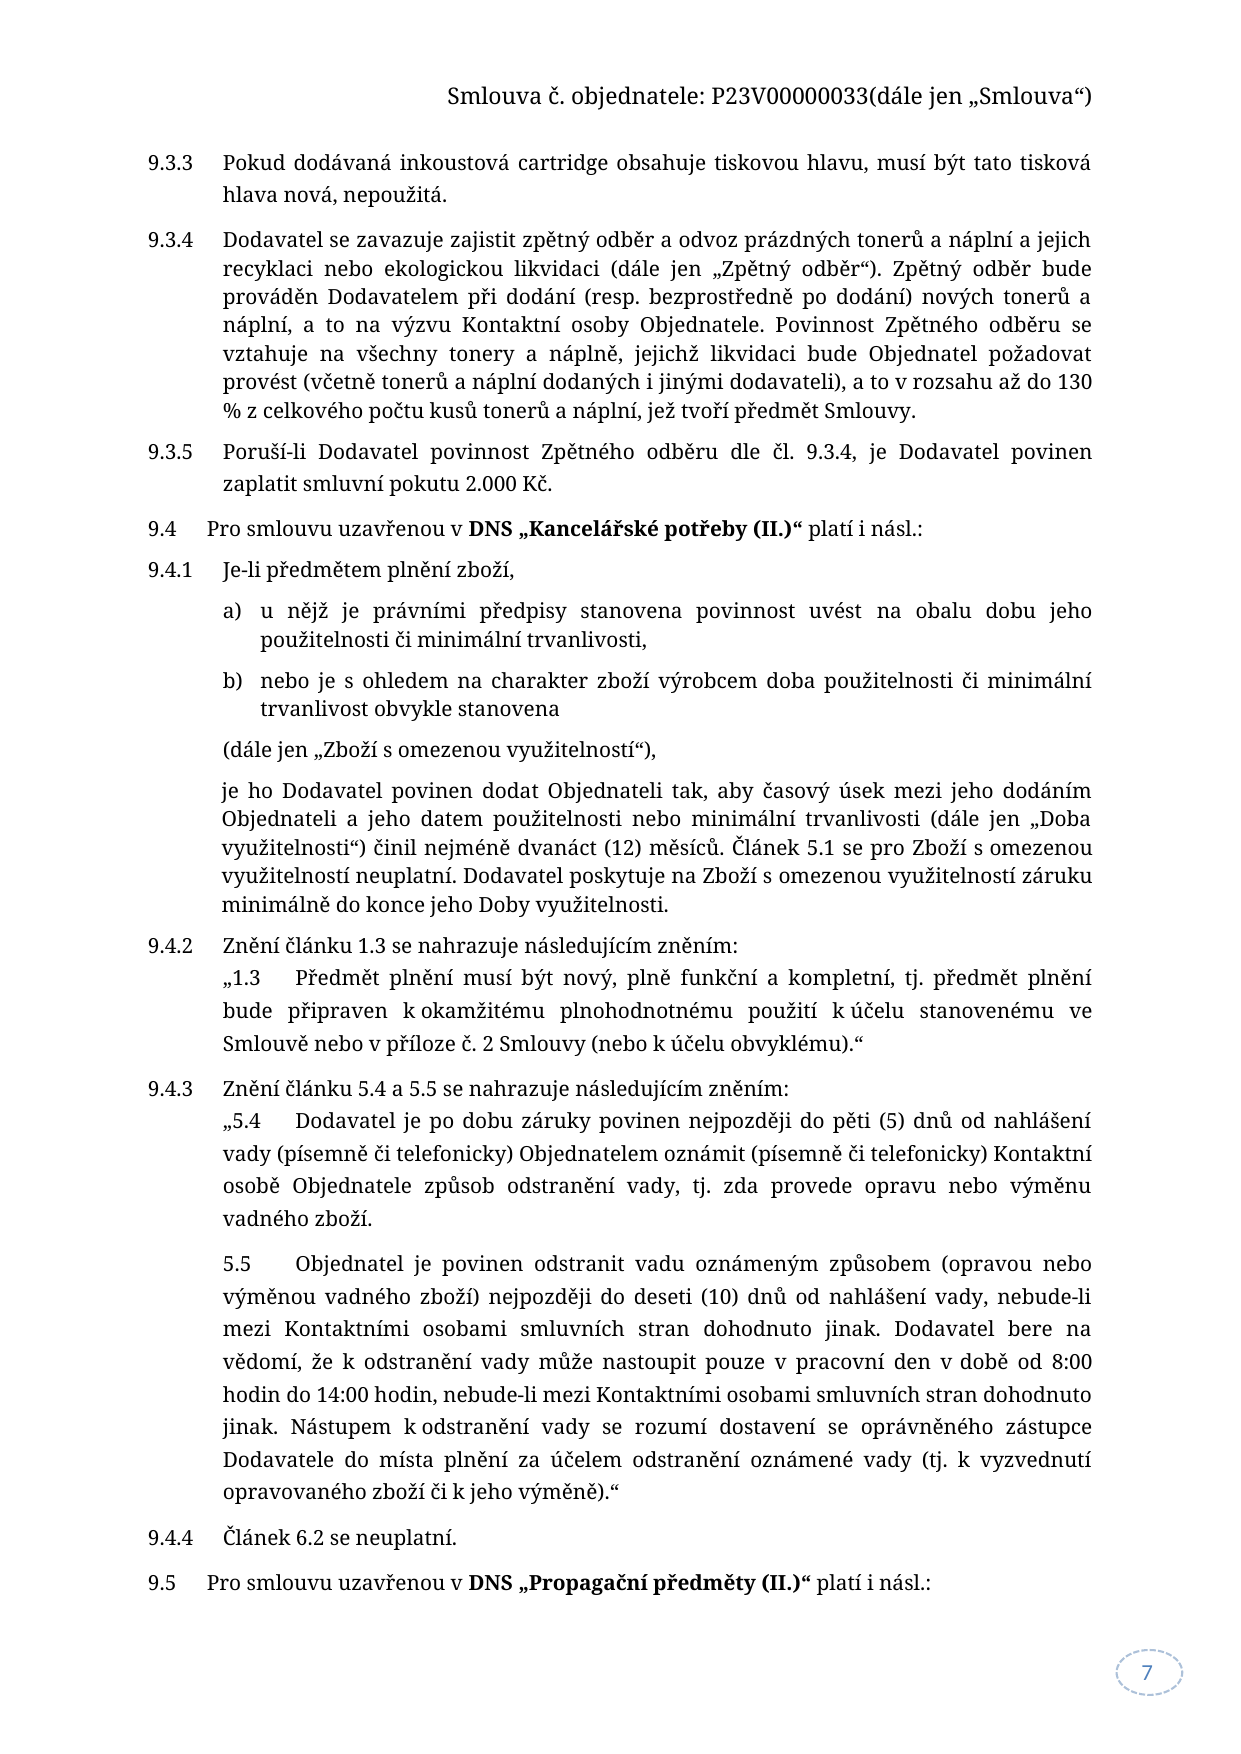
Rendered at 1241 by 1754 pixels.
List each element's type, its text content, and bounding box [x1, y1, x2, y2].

list Pokud dodávaná inkoustová cartridge obsahuje tiskovou hlavu, musí být tato tisková hlava nová, nepoužitá. [148, 148, 1093, 209]
list Znění článku 1.3 se nahrazuje následujícím zněním: [148, 931, 1093, 959]
list „5.4 Dodavatel je po dobu záruky povinen nejpozději do pěti (5) dnů od nahlášení vady (písemně či telefonicky) Objednatelem oznámit (písemně či telefonicky) Kontaktní osobě Objednatele způsob odstranění vady, tj. zda provede opravu nebo výměnu vadného zboží. [223, 1106, 1093, 1233]
list Dodavatel se zavazuje zajistit zpětný odběr a odvoz prázdných tonerů a náplní a jejich recyklaci nebo ekologickou likvidaci (dále jen „Zpětný odběr“). Zpětný odběr bude prováděn Dodavatelem při dodání (resp. bezprostředně po dodání) nových tonerů a náplní, a to na výzvu Kontaktní osoby Objednatele. Povinnost Zpětného odběru se vztahuje na všechny tonery a náplně, jejichž likvidaci bude Objednatel požadovat provést (včetně tonerů a náplní dodaných i jinými dodavateli), a to v rozsahu až do 130 % z celkového počtu kusů tonerů a náplní, jež tvoří předmět Smlouvy. [148, 225, 1093, 424]
list 5.5 Objednatel je povinen odstranit vadu oznámeným způsobem (opravou nebo výměnou vadného zboží) nejpozději do deseti (10) dnů od nahlášení vady, nebude-li mezi Kontaktními osobami smluvních stran dohodnuto jinak. Dodavatel bere na vědomí, že k odstranění vady může nastoupit pouze v pracovní den v době od 8:00 hodin do 14:00 hodin, nebude-li mezi Kontaktními osobami smluvních stran dohodnuto jinak. Nástupem k odstranění vady se rozumí dostavení se oprávněného zástupce Dodavatele do místa plnění za účelem odstranění oznámené vady (tj. k vyzvednutí opravovaného zboží či k jeho výměně).“ [223, 1249, 1093, 1506]
text (dále jen „Zboží s omezenou využitelností“), [223, 735, 1093, 764]
list Je-li předmětem plnění zboží, [148, 556, 1093, 584]
list Poruší-li Dodavatel povinnost Zpětného odběru dle čl. 9.3.4, je Dodavatel povinen zaplatit smluvní pokutu 2.000 Kč. [148, 437, 1093, 498]
list Článek 6.2 se neuplatní. [148, 1523, 1093, 1551]
list u nějž je právními předpisy stanovena povinnost uvést na obalu dobu jeho použitelnosti či minimální trvanlivosti, [223, 596, 1093, 653]
text je ho Dodavatel povinen dodat Objednateli tak, aby časový úsek mezi jeho dodáním Objednateli a jeho datem použitelnosti nebo minimální trvanlivosti (dále jen „Doba využitelnosti“) činil nejméně dvanáct (12) měsíců. Článek 5.1 se pro Zboží s omezenou využitelností neuplatní. Dodavatel poskytuje na Zboží s omezenou využitelností záruku minimálně do konce jeho Doby využitelnosti. [221, 776, 1093, 918]
list nebo je s ohledem na charakter zboží výrobcem doba použitelnosti či minimální trvanlivost obvykle stanovena [223, 666, 1093, 723]
list Znění článku 5.4 a 5.5 se nahrazuje následujícím zněním: [148, 1074, 1093, 1102]
list Pro smlouvu uzavřenou v DNS „Kancelářské potřeby (II.)“ platí i násl.: [148, 514, 1093, 543]
list Pro smlouvu uzavřenou v DNS „Propagační předměty (II.)“ platí i násl.: [148, 1568, 1093, 1596]
list „1.3 Předmět plnění musí být nový, plně funkční a kompletní, tj. předmět plnění bude připraven k okamžitému plnohodnotnému použití k účelu stanovenému ve Smlouvě nebo v příloze č. 2 Smlouvy (nebo k účelu obvyklému).“ [223, 963, 1093, 1057]
